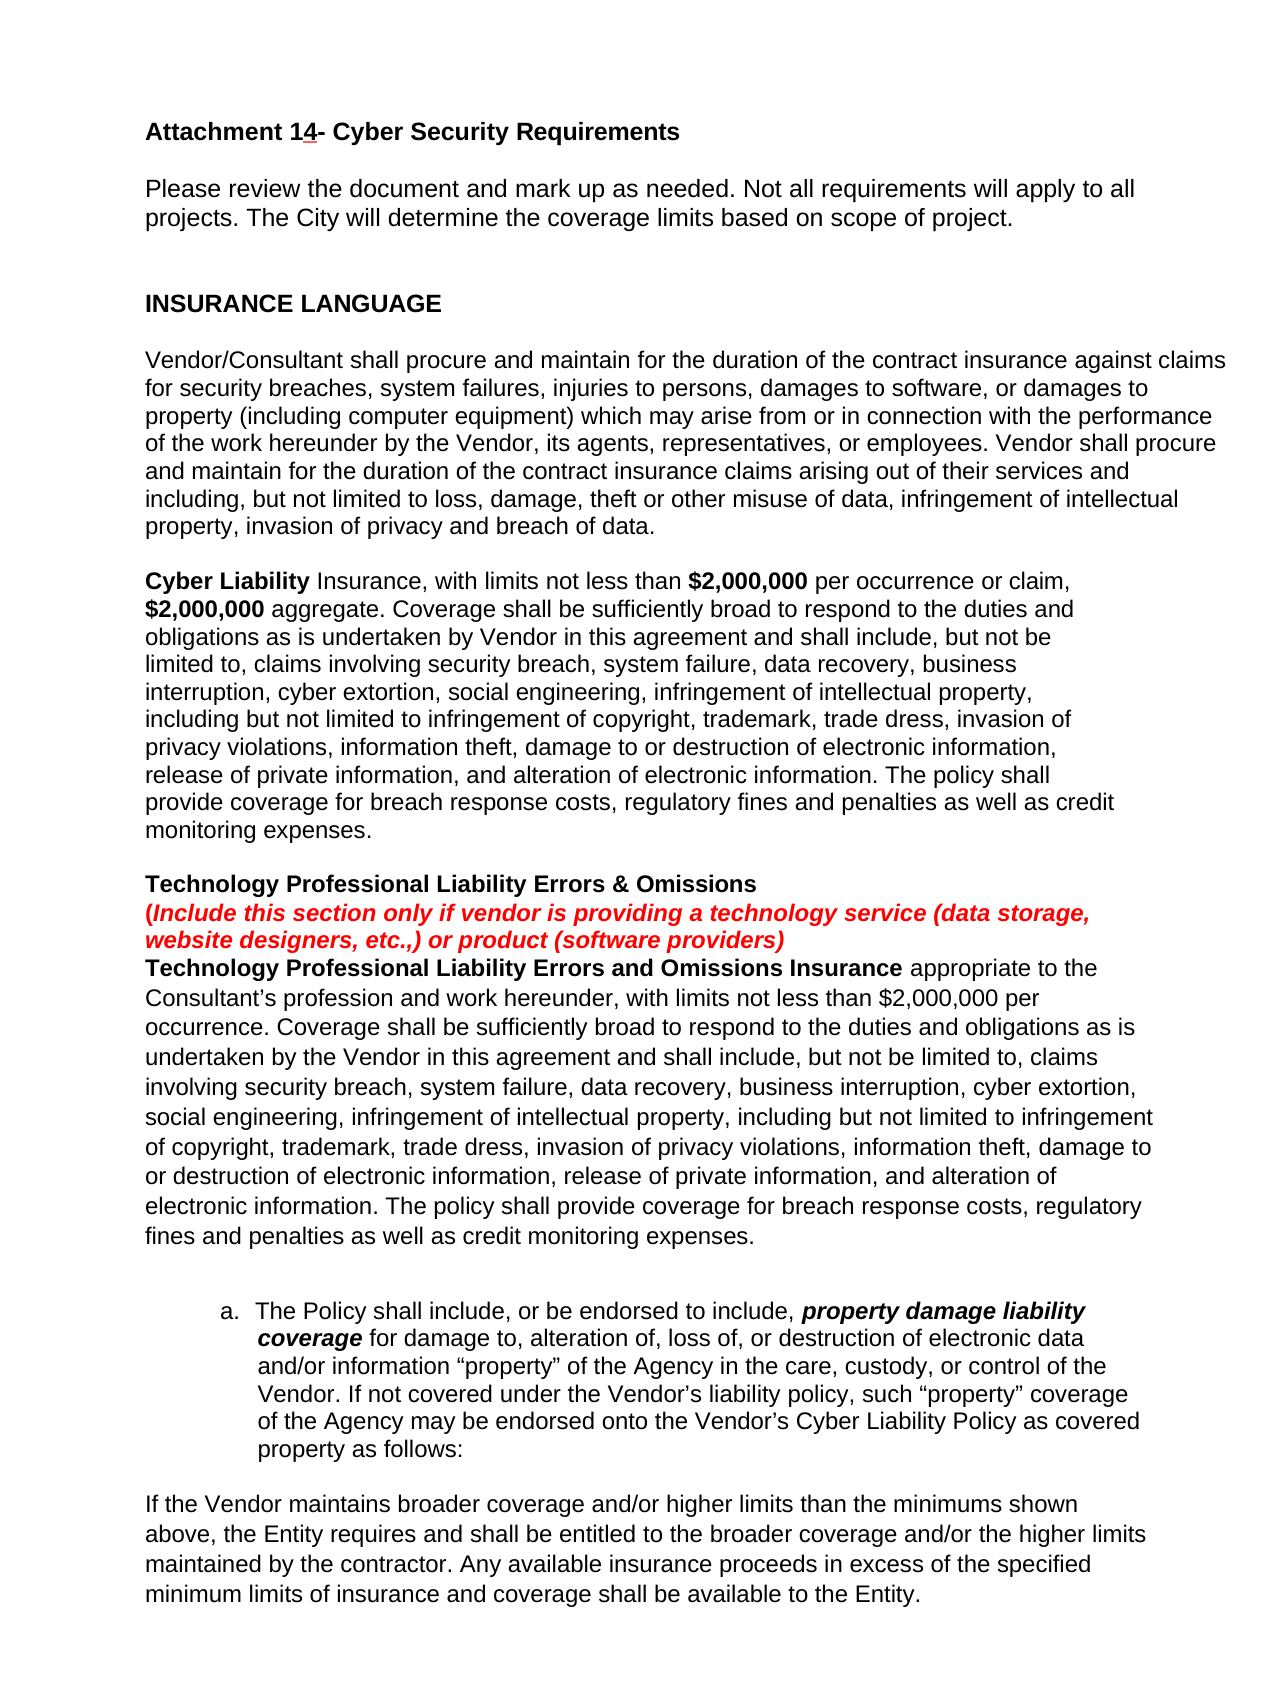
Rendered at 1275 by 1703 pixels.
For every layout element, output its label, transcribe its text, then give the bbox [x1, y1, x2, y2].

text $2,000,000 aggregate. Coverage shall be sufficiently broad to respond to the duties and obligations as is undertaken by Vendor in this agreement and shall include, but not be limited to, claims involving security breach, system failure, data recovery, business interruption, cyber extortion, social engineering, infringement of intellectual property, including but not limited to infringement of copyright, trademark, trade dress, invasion of privacy violations, information theft, damage to or destruction of electronic information, release of private information, and alteration of electronic information. The policy shall provide coverage for breach response costs, regulatory fines and penalties as well as credit monitoring expenses. [145, 595, 1120, 843]
subtitle Technology Professional Liability Errors & Omissions [145, 871, 1248, 898]
text Technology Professional Liability Errors and Omissions Insurance appropriate to the Consultant’s profession and work hereunder, with limits not less than $2,000,000 per occurrence. Coverage shall be sufficiently broad to respond to the duties and obligations as is undertaken by the Vendor in this agreement and shall include, but not be limited to, claims involving security breach, system failure, data recovery, business interruption, cyber extortion, social engineering, infringement of intellectual property, including but not limited to infringement of copyright, trademark, trade dress, invasion of privacy violations, information theft, damage to or destruction of electronic information, release of private information, and alteration of electronic information. The policy shall provide coverage for breach response costs, regulatory fines and penalties as well as credit monitoring expenses. [145, 954, 1159, 1249]
text If the Vendor maintains broader coverage and/or higher limits than the minimums shown above, the Entity requires and shall be entitled to the broader coverage and/or the higher limits maintained by the contractor. Any available insurance proceeds in excess of the specified minimum limits of insurance and coverage shall be available to the Entity. [145, 1490, 1149, 1607]
subtitle Attachment 14- Cyber Security Requirements [145, 117, 1248, 145]
subtitle (Include this section only if vendor is providing a technology service (data storage, website designers, etc.,) or product (software providers) [145, 898, 1159, 954]
subtitle INSURANCE LANGUAGE [145, 289, 1248, 318]
text Please review the document and mark up as needed. Not all requirements will apply to all projects. The City will determine the coverage limits based on scope of project. [145, 174, 1159, 232]
text Cyber Liability Insurance, with limits not less than $2,000,000 per occurrence or claim, [145, 567, 1248, 595]
text a. The Policy shall include, or be endorsed to include, property damage liability coverage for damage to, alteration of, loss of, or destruction of electronic data and/or information “property” of the Agency in the care, custody, or control of the Vendor. If not covered under the Vendor’s liability policy, such “property” coverage of the Agency may be endorsed onto the Vendor’s Cyber Liability Policy as covered property as follows: [220, 1297, 1154, 1462]
text Vendor/Consultant shall procure and maintain for the duration of the contract insurance against claims for security breaches, system failures, injuries to persons, damages to software, or damages to property (including computer equipment) which may arise from or in connection with the performance of the work hereunder by the Vendor, its agents, representatives, or employees. Vendor shall procure and maintain for the duration of the contract insurance claims arising out of their services and including, but not limited to loss, damage, theft or other misuse of data, infringement of intellectual property, invasion of privacy and breach of data. [145, 346, 1231, 540]
